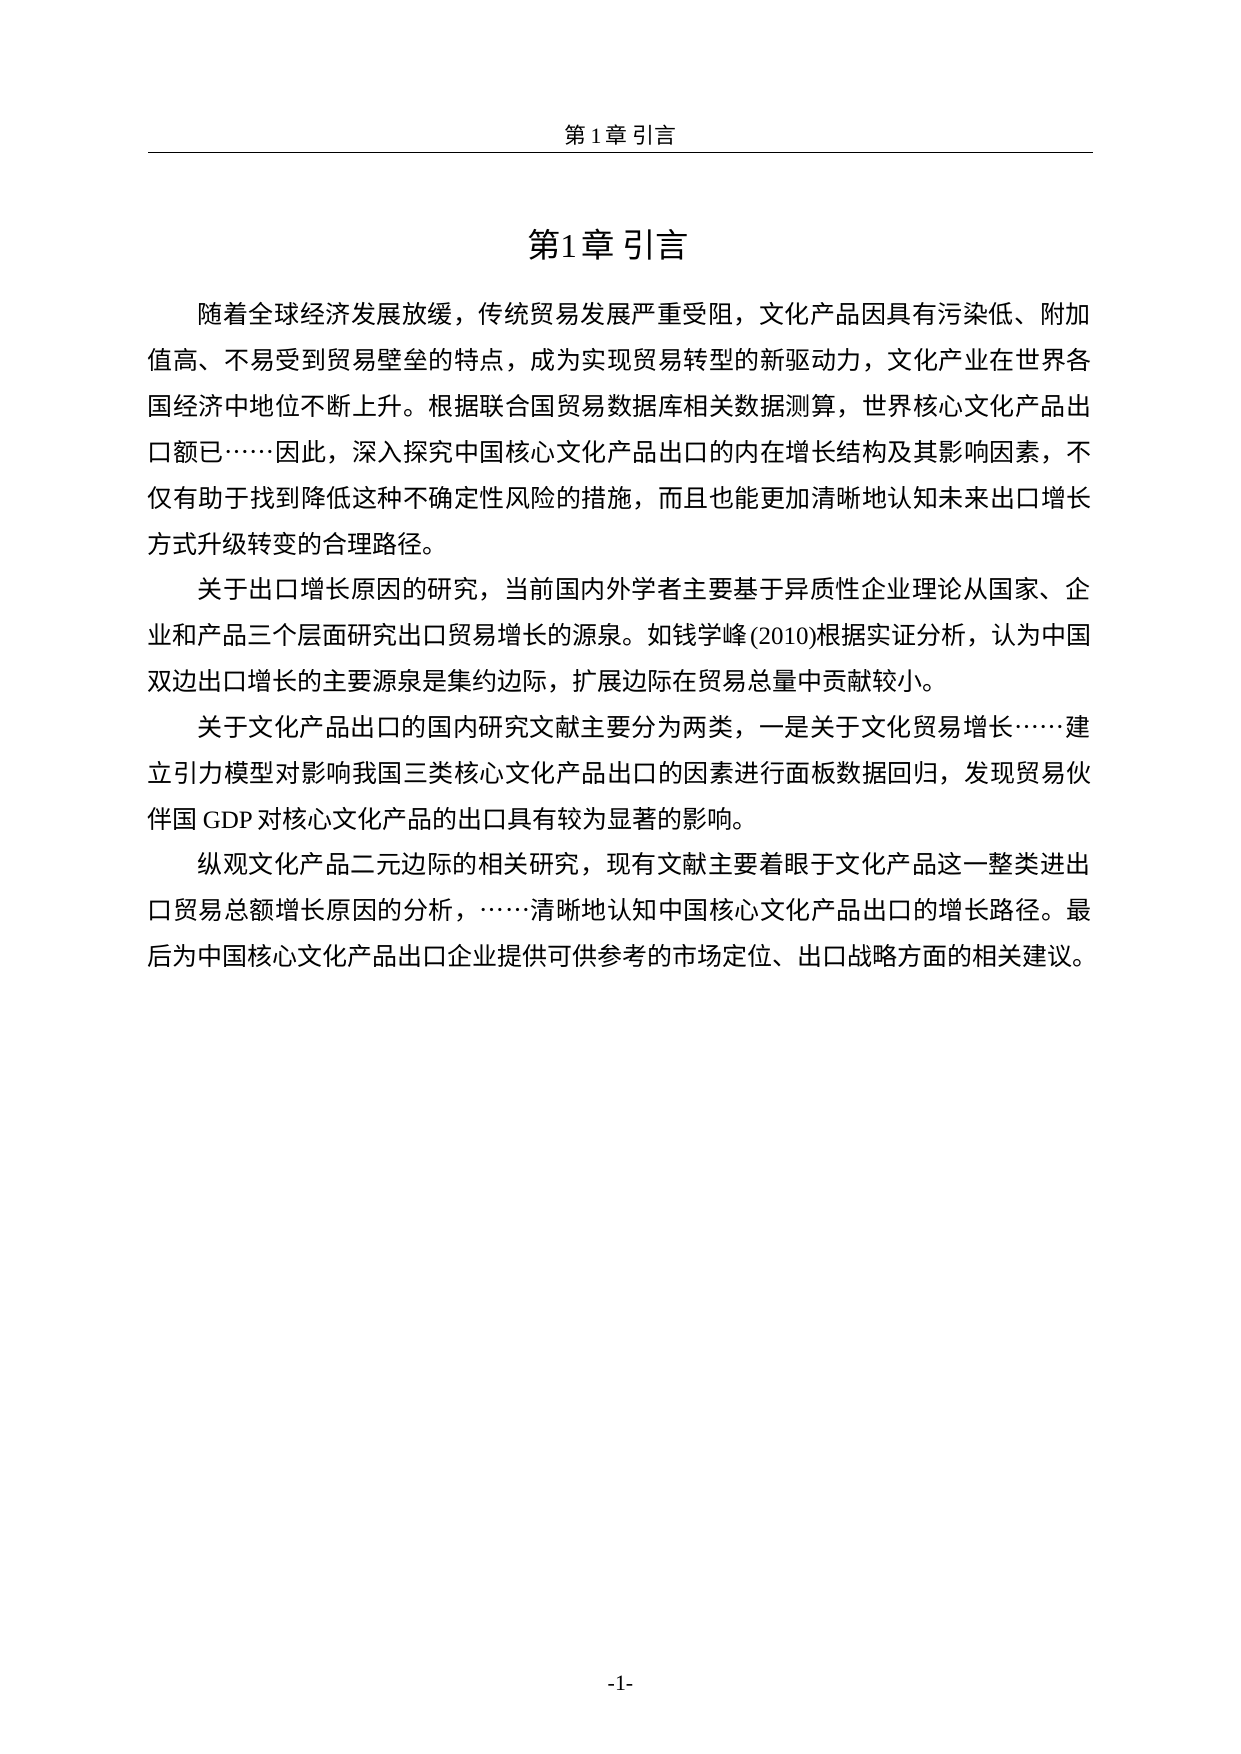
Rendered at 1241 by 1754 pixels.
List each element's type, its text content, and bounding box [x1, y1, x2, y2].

subtitle 引言 [148, 219, 1093, 267]
text 随着全球经济发展放缓，传统贸易发展严重受阻，文化产品因具有污染低、附加值高、不易受到贸易壁垒的特点，成为实现贸易转型的新驱动力，文化产业在世界各国经济中地位不断上升。根据联合国贸易数据库相关数据测算，世界核心文化产品出口额已……因此，深入探究中国核心文化产品出口的内在增长结构及其影响因素，不仅有助于找到降低这种不确定性风险的措施，而且也能更加清晰地认知未来出口增长方式升级转变的合理路径。 [148, 290, 1093, 565]
text 关于文化产品出口的国内研究文献主要分为两类，一是关于文化贸易增长……建立引力模型对影响我国三类核心文化产品出口的因素进行面板数据回归，发现贸易伙伴国GDP对核心文化产品的出口具有较为显著的影响。 [148, 703, 1093, 840]
text 关于出口增长原因的研究，当前国内外学者主要基于异质性企业理论从国家、企业和产品三个层面研究出口贸易增长的源泉。如钱学峰(2010)根据实证分析，认为中国双边出口增长的主要源泉是集约边际，扩展边际在贸易总量中贡献较小。 [148, 565, 1093, 703]
text 纵观文化产品二元边际的相关研究，现有文献主要着眼于文化产品这一整类进出口贸易总额增长原因的分析，……清晰地认知中国核心文化产品出口的增长路径。最后为中国核心文化产品出口企业提供可供参考的市场定位、出口战略方面的相关建议。 [148, 840, 1093, 978]
